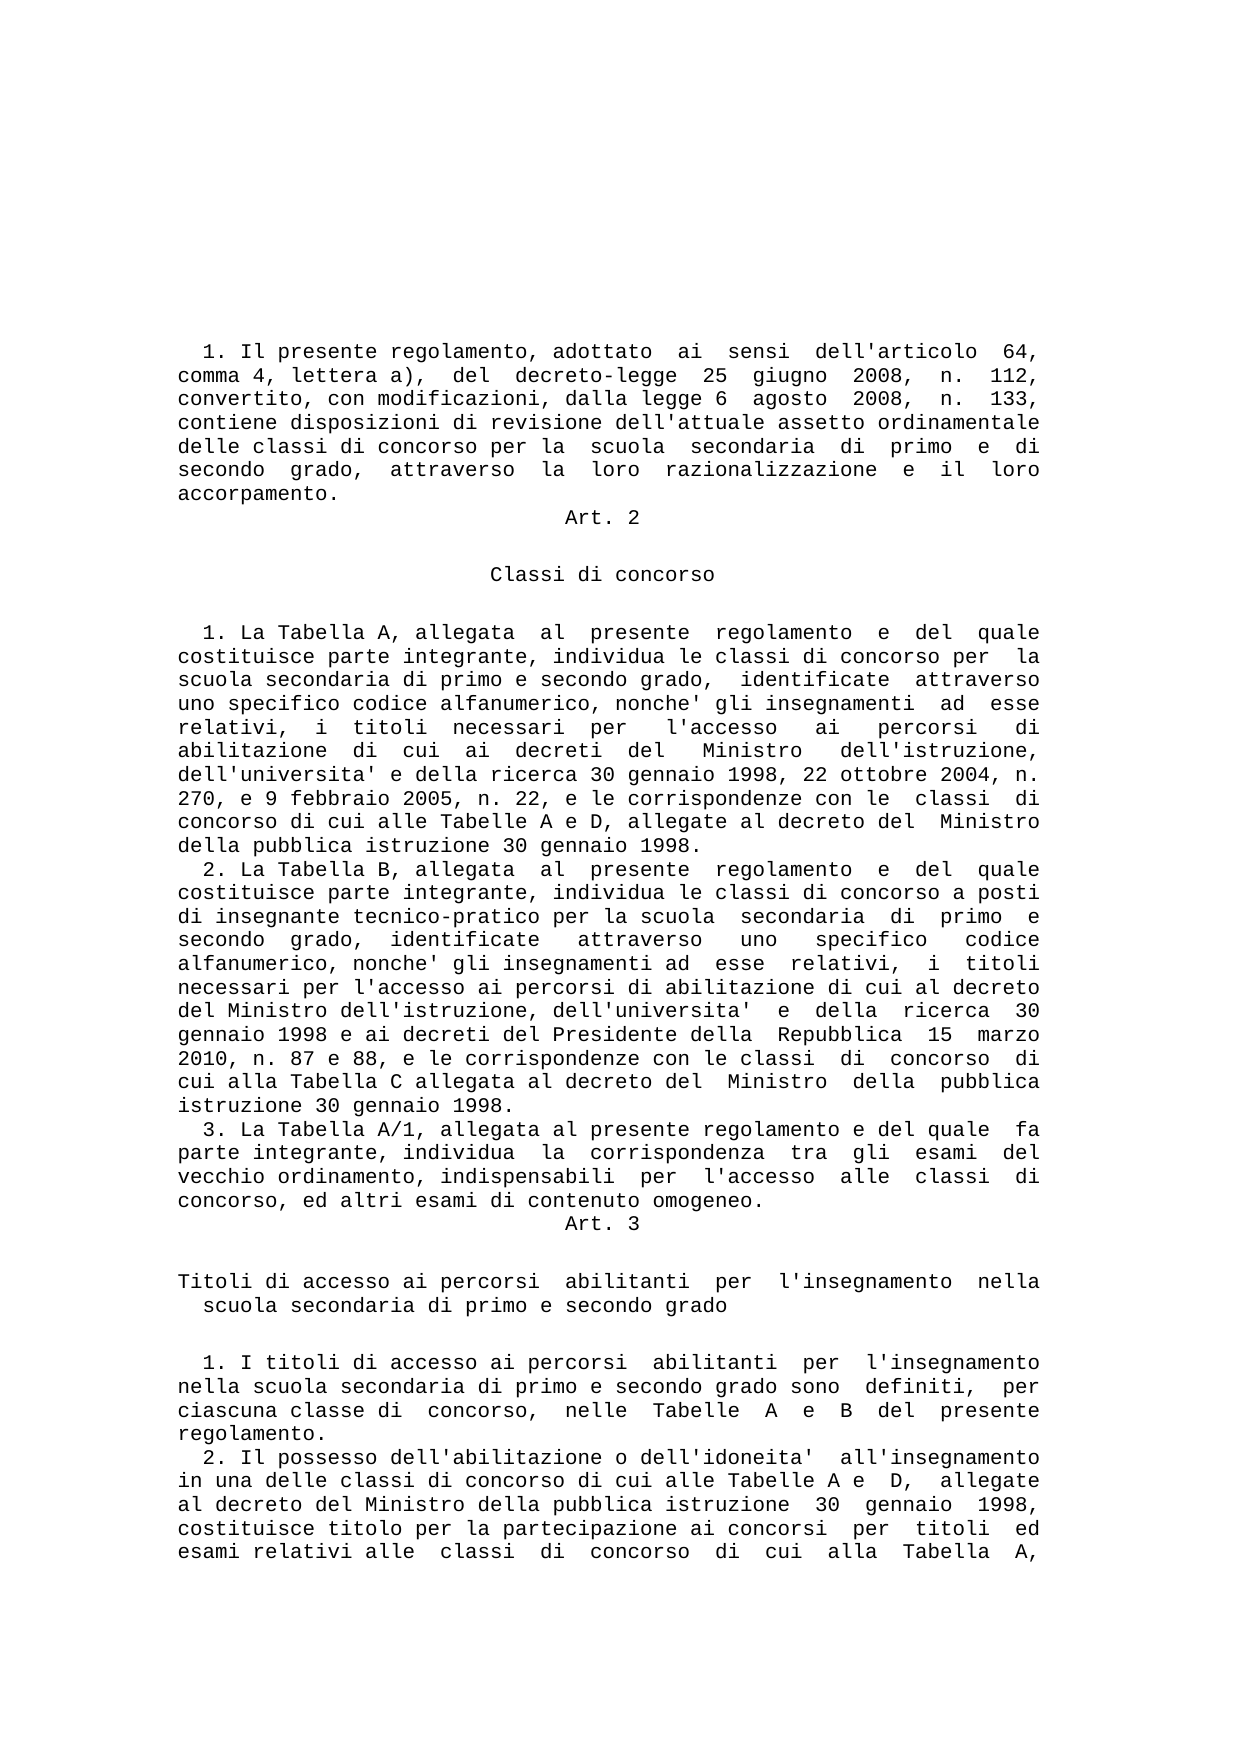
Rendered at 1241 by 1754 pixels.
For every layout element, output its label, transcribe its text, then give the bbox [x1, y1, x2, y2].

text 2. La Tabella B, allegata al presente regolamento e del quale [177, 858, 1063, 882]
text concorso, ed altri esami di contenuto omogeneo. [177, 1189, 1063, 1213]
text costituisce parte integrante, individua le classi di concorso per la [177, 646, 1063, 669]
text Art. 2 [177, 507, 1063, 530]
text scuola secondaria di primo e secondo grado, identificate attraverso [177, 669, 1063, 693]
text accorpamento. [177, 483, 1063, 507]
text abilitazione di cui ai decreti del Ministro dell'istruzione, [177, 740, 1063, 764]
text alfanumerico, nonche' gli insegnamenti ad esse relativi, i titoli [177, 953, 1063, 977]
text 1. La Tabella A, allegata al presente regolamento e del quale [177, 622, 1063, 646]
text 3. La Tabella A/1, allegata al presente regolamento e del quale fa [177, 1119, 1063, 1142]
text necessari per l'accesso ai percorsi di abilitazione di cui al decreto [177, 977, 1063, 1000]
text vecchio ordinamento, indispensabili per l'accesso alle classi di [177, 1166, 1063, 1189]
text Art. 3 [177, 1213, 1063, 1237]
text delle classi di concorso per la scuola secondaria di primo e di [177, 436, 1063, 459]
text Classi di concorso [177, 564, 1063, 588]
text nella scuola secondaria di primo e secondo grado sono definiti, per [177, 1376, 1063, 1399]
text dell'universita' e della ricerca 30 gennaio 1998, 22 ottobre 2004, n. [177, 764, 1063, 788]
text 2010, n. 87 e 88, e le corrispondenze con le classi di concorso di [177, 1048, 1063, 1071]
text secondo grado, identificate attraverso uno specifico codice [177, 929, 1063, 953]
text cui alla Tabella C allegata al decreto del Ministro della pubblica [177, 1071, 1063, 1095]
text 1. I titoli di accesso ai percorsi abilitanti per l'insegnamento [177, 1352, 1063, 1376]
text di insegnante tecnico-pratico per la scuola secondaria di primo e [177, 906, 1063, 929]
text costituisce titolo per la partecipazione ai concorsi per titoli ed [177, 1518, 1063, 1541]
text gennaio 1998 e ai decreti del Presidente della Repubblica 15 marzo [177, 1024, 1063, 1048]
text ciascuna classe di concorso, nelle Tabelle A e B del presente [177, 1399, 1063, 1423]
text secondo grado, attraverso la loro razionalizzazione e il loro [177, 459, 1063, 483]
text Titoli di accesso ai percorsi abilitanti per l'insegnamento nella [177, 1271, 1063, 1294]
text comma 4, lettera a), del decreto-legge 25 giugno 2008, n. 112, [177, 365, 1063, 388]
text relativi, i titoli necessari per l'accesso ai percorsi di [177, 717, 1063, 740]
text contiene disposizioni di revisione dell'attuale assetto ordinamentale [177, 412, 1063, 436]
text parte integrante, individua la corrispondenza tra gli esami del [177, 1142, 1063, 1166]
text concorso di cui alle Tabelle A e D, allegate al decreto del Ministro [177, 811, 1063, 835]
text 1. Il presente regolamento, adottato ai sensi dell'articolo 64, [177, 341, 1063, 365]
text esami relativi alle classi di concorso di cui alla Tabella A, [177, 1541, 1063, 1565]
text regolamento. [177, 1423, 1063, 1447]
text al decreto del Ministro della pubblica istruzione 30 gennaio 1998, [177, 1494, 1063, 1518]
text 2. Il possesso dell'abilitazione o dell'idoneita' all'insegnamento [177, 1447, 1063, 1471]
text del Ministro dell'istruzione, dell'universita' e della ricerca 30 [177, 1000, 1063, 1024]
text in una delle classi di concorso di cui alle Tabelle A e D, allegate [177, 1471, 1063, 1494]
text uno specifico codice alfanumerico, nonche' gli insegnamenti ad esse [177, 693, 1063, 717]
text 270, e 9 febbraio 2005, n. 22, e le corrispondenze con le classi di [177, 788, 1063, 811]
text convertito, con modificazioni, dalla legge 6 agosto 2008, n. 133, [177, 388, 1063, 412]
text scuola secondaria di primo e secondo grado [177, 1294, 1063, 1318]
text istruzione 30 gennaio 1998. [177, 1095, 1063, 1119]
text della pubblica istruzione 30 gennaio 1998. [177, 835, 1063, 858]
text costituisce parte integrante, individua le classi di concorso a posti [177, 882, 1063, 906]
